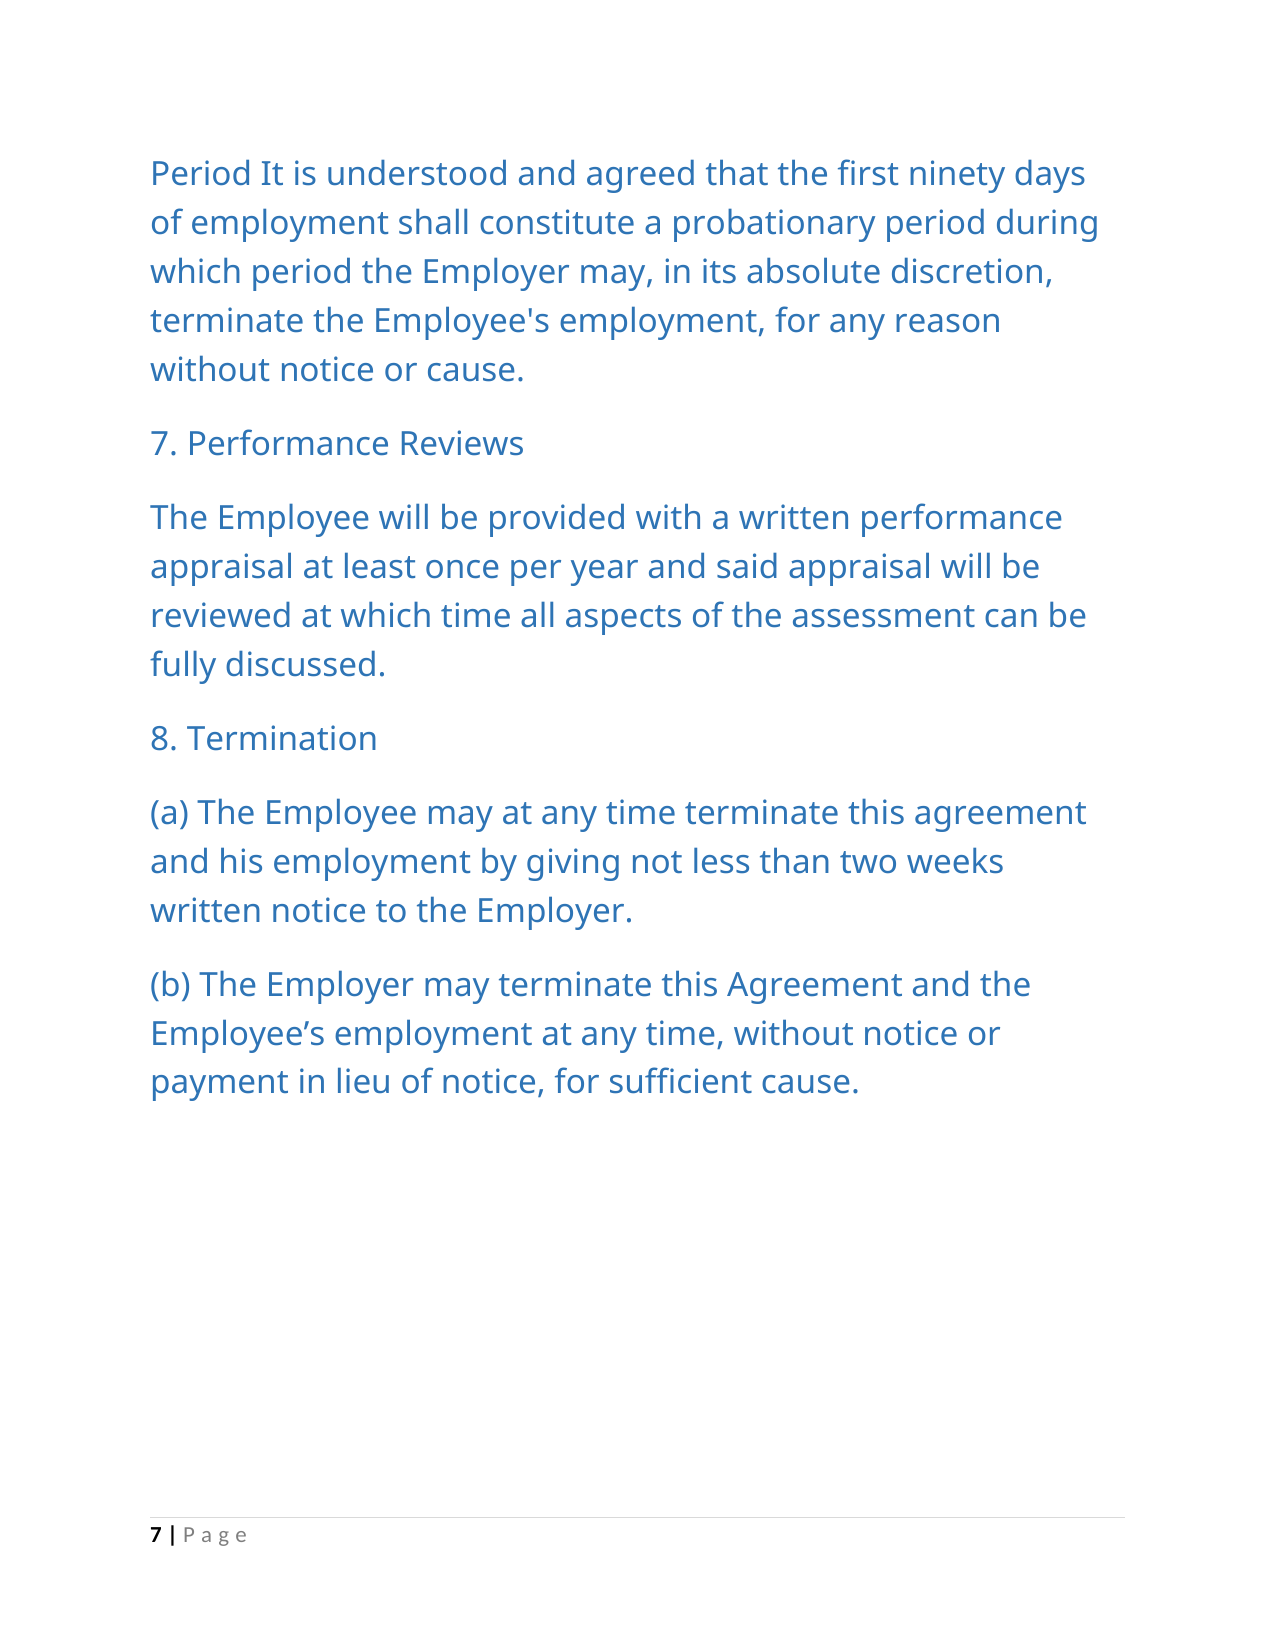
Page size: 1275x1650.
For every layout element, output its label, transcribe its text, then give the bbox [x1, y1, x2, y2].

subtitle 7. Performance Reviews [150, 420, 1125, 465]
subtitle Period It is understood and agreed that the first ninety days of employment shall constitute a probationary period during which period the Employer may, in its absolute discretion, terminate the Employee's employment, for any reason without notice or cause. [150, 150, 1125, 391]
subtitle 8. Termination [150, 714, 1125, 760]
subtitle (b) The Employer may terminate this Agreement and the Employee’s employment at any time, without notice or payment in lieu of notice, for sufficient cause. [150, 960, 1125, 1104]
subtitle (a) The Employee may at any time terminate this agreement and his employment by giving not less than two weeks written notice to the Employer. [150, 788, 1125, 932]
subtitle The Employee will be provided with a written performance appraisal at least once per year and said appraisal will be reviewed at which time all aspects of the assessment can be fully discussed. [150, 494, 1125, 686]
